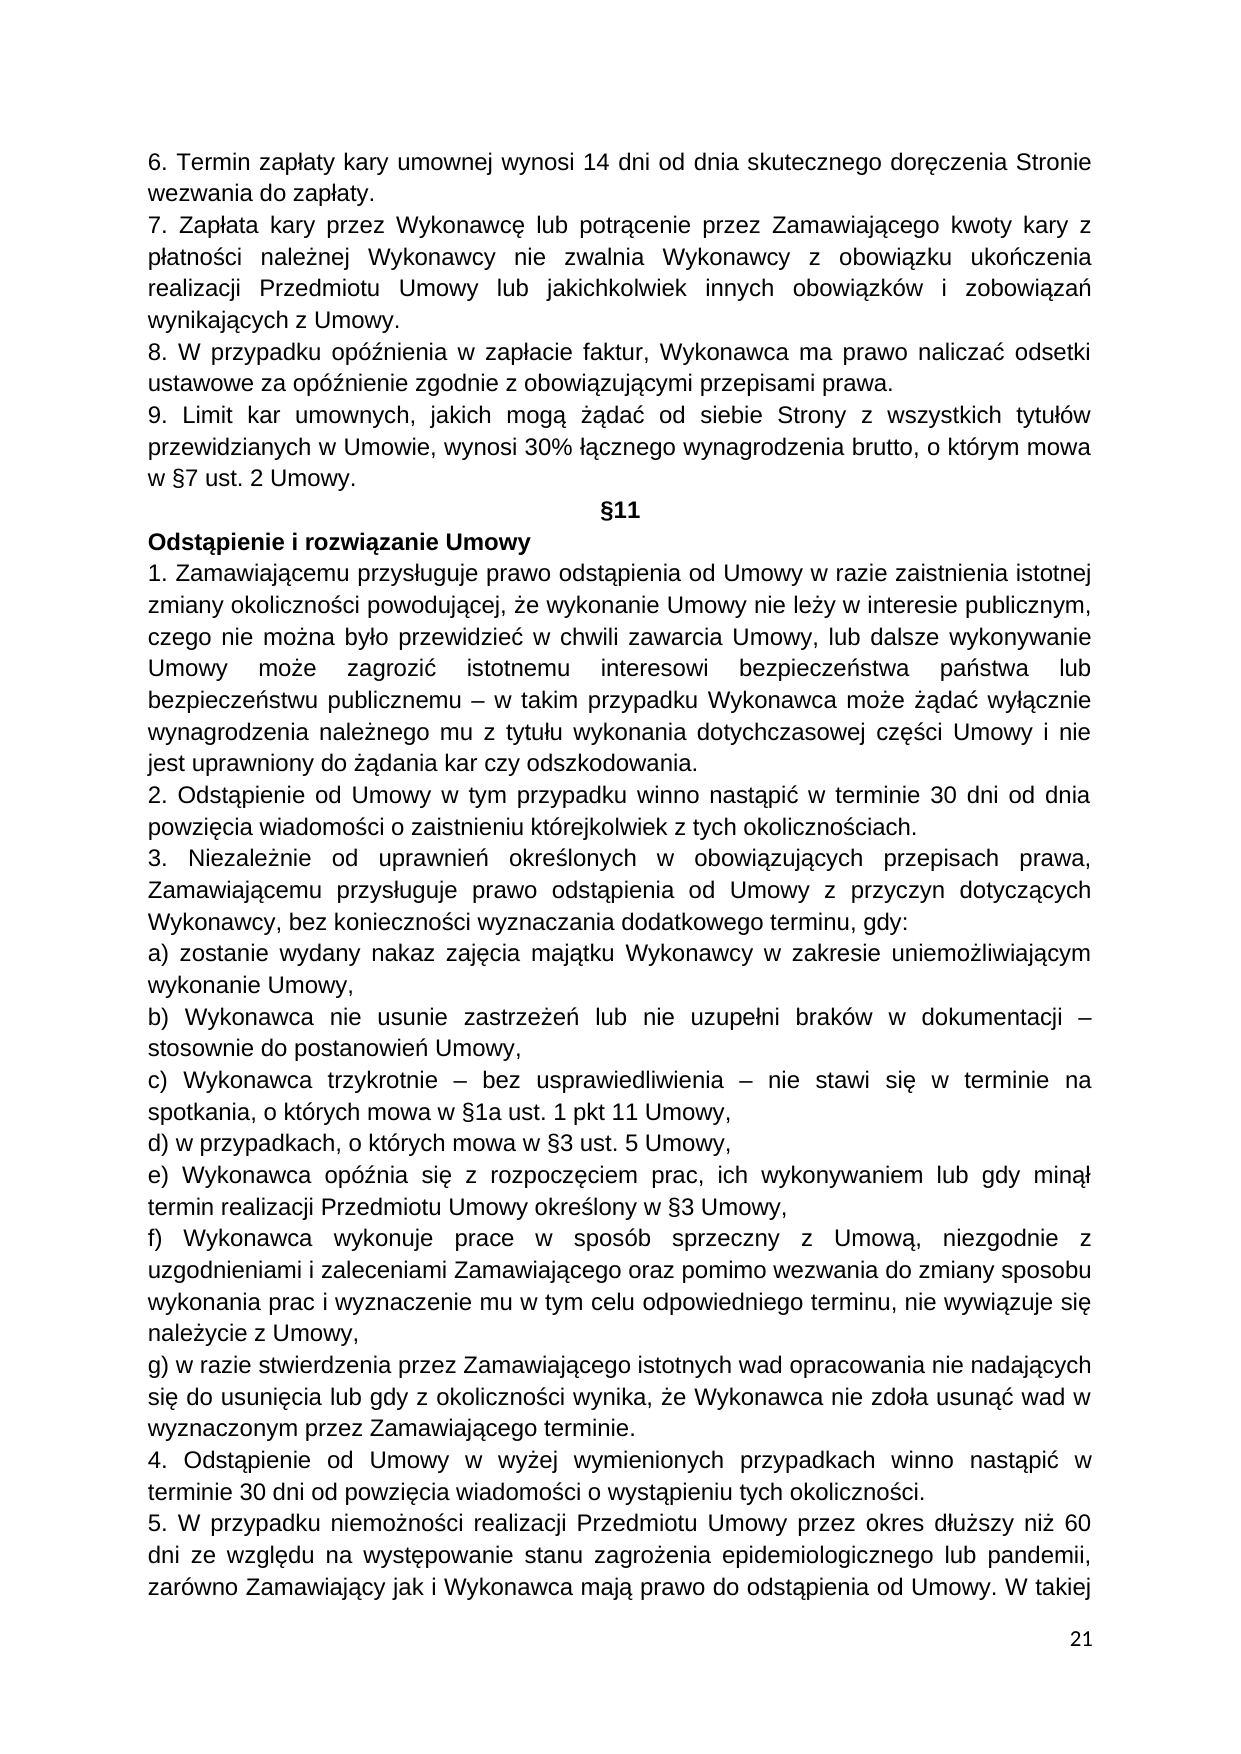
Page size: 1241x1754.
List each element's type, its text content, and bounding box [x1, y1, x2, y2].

text 4. Odstąpienie od Umowy w wyżej wymienionych przypadkach winno nastąpić w terminie 30 dni od powzięcia wiadomości o wystąpieniu tych okoliczności. [148, 1446, 1093, 1505]
text 3. Niezależnie od uprawnień określonych w obowiązujących przepisach prawa, Zamawiającemu przysługuje prawo odstąpienia od Umowy z przyczyn dotyczących Wykonawcy, bez konieczności wyznaczania dodatkowego terminu, gdy: [148, 844, 1093, 935]
text g) w razie stwierdzenia przez Zamawiającego istotnych wad opracowania nie nadających się do usunięcia lub gdy z okoliczności wynika, że Wykonawca nie zdoła usunąć wad w wyznaczonym przez Zamawiającego terminie. [148, 1351, 1093, 1442]
text 8. W przypadku opóźnienia w zapłacie faktur, Wykonawca ma prawo naliczać odsetki ustawowe za opóźnienie zgodnie z obowiązującymi przepisami prawa. [148, 338, 1093, 397]
text a) zostanie wydany nakaz zajęcia majątku Wykonawcy w zakresie uniemożliwiającym wykonanie Umowy, [148, 939, 1093, 998]
text d) w przypadkach, o których mowa w §3 ust. 5 Umowy, [148, 1129, 1093, 1157]
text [148, 1509, 1093, 1600]
text b) Wykonawca nie usunie zastrzeżeń lub nie uzupełni braków w dokumentacji – stosownie do postanowień Umowy, [148, 1003, 1093, 1062]
text 9. Limit kar umownych, jakich mogą żądać od siebie Strony z wszystkich tytułów przewidzianych w Umowie, wynosi 30% łącznego wynagrodzenia brutto, o którym mowa w §7 ust. 2 Umowy. [148, 401, 1093, 492]
text e) Wykonawca opóźnia się z rozpoczęciem prac, ich wykonywaniem lub gdy minął termin realizacji Przedmiotu Umowy określony w §3 Umowy, [148, 1161, 1093, 1220]
text f) Wykonawca wykonuje prace w sposób sprzeczny z Umową, niezgodnie z uzgodnieniami i zaleceniami Zamawiającego oraz pomimo wezwania do zmiany sposobu wykonania prac i wyznaczenie mu w tym celu odpowiedniego terminu, nie wywiązuje się należycie z Umowy, [148, 1224, 1093, 1347]
text 6. Termin zapłaty kary umownej wynosi 14 dni od dnia skutecznego doręczenia Stronie wezwania do zapłaty. [148, 148, 1093, 207]
text §11 [148, 496, 1093, 523]
text 7. Zapłata kary przez Wykonawcę lub potrącenie przez Zamawiającego kwoty kary z płatności należnej Wykonawcy nie zwalnia Wykonawcy z obowiązku ukończenia realizacji Przedmiotu Umowy lub jakichkolwiek innych obowiązków i zobowiązań wynikających z Umowy. [148, 211, 1093, 333]
text Odstąpienie i rozwiązanie Umowy [148, 528, 1093, 555]
text 2. Odstąpienie od Umowy w tym przypadku winno nastąpić w terminie 30 dni od dnia powzięcia wiadomości o zaistnieniu którejkolwiek z tych okolicznościach. [148, 781, 1093, 840]
text 1. Zamawiającemu przysługuje prawo odstąpienia od Umowy w razie zaistnienia istotnej zmiany okoliczności powodującej, że wykonanie Umowy nie leży w interesie publicznym, czego nie można było przewidzieć w chwili zawarcia Umowy, lub dalsze wykonywanie Umowy może zagrozić istotnemu interesowi bezpieczeństwa państwa lub bezpieczeństwu publicznemu – w takim przypadku Wykonawca może żądać wyłącznie wynagrodzenia należnego mu z tytułu wykonania dotychczasowej części Umowy i nie jest uprawniony do żądania kar czy odszkodowania. [148, 559, 1093, 777]
text c) Wykonawca trzykrotnie – bez usprawiedliwienia – nie stawi się w terminie na spotkania, o których mowa w §1a ust. 1 pkt 11 Umowy, [148, 1066, 1093, 1125]
